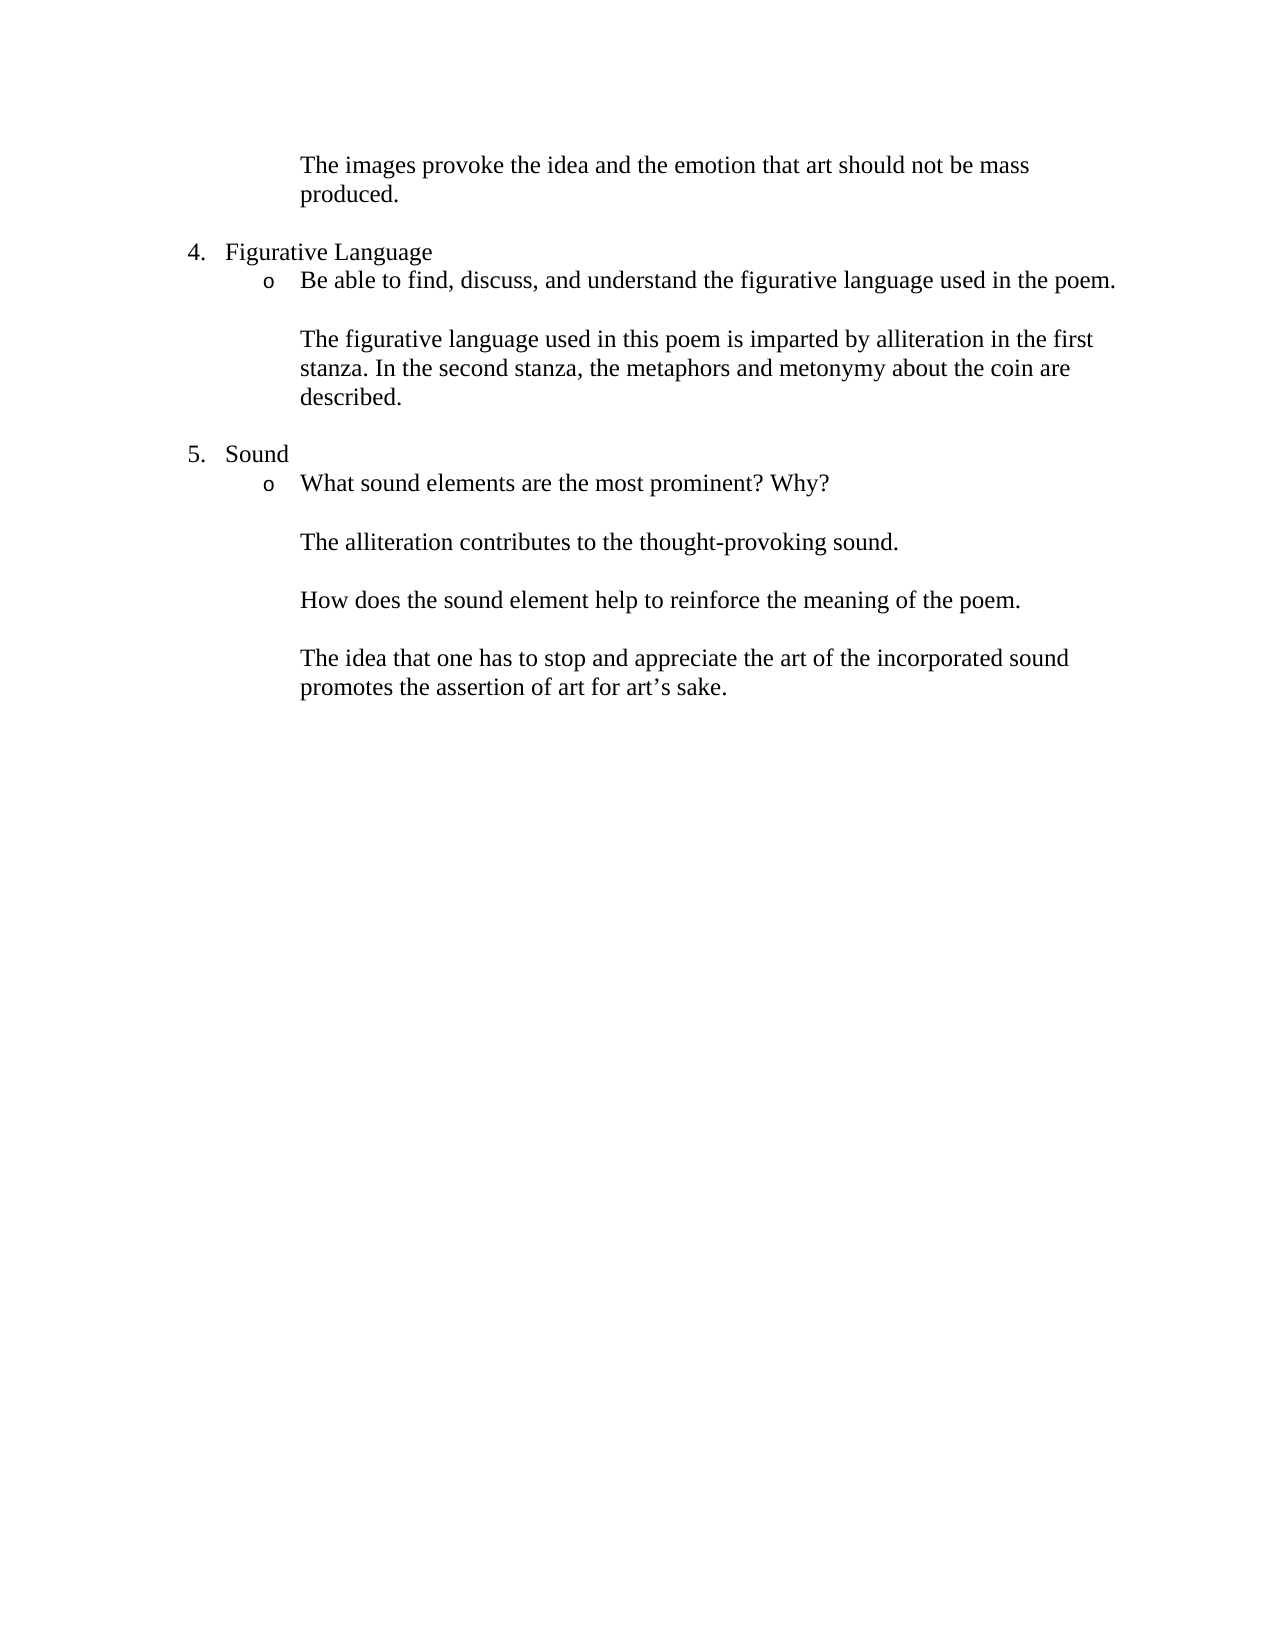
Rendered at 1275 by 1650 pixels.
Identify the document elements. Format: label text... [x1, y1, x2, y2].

list Be able to find, discuss, and understand the figurative language used in the poem. [262, 265, 1125, 295]
text The figurative language used in this poem is imparted by alliteration in the first stanza. In the second stanza, the metaphors and metonymy about the coin are described. [300, 324, 1125, 410]
text The images provoke the idea and the emotion that art should not be mass produced. [300, 150, 1125, 207]
text How does the sound element help to reinforce the meaning of the poem. [300, 585, 1125, 614]
list Sound [187, 439, 1125, 468]
text The alliteration contributes to the thought-provoking sound. [300, 527, 1125, 556]
text The idea that one has to stop and appreciate the art of the incorporated sound promotes the assertion of art for art’s sake. [300, 643, 1125, 700]
list Figurative Language [187, 237, 1125, 265]
list What sound elements are the most prominent? Why? [262, 468, 1125, 498]
